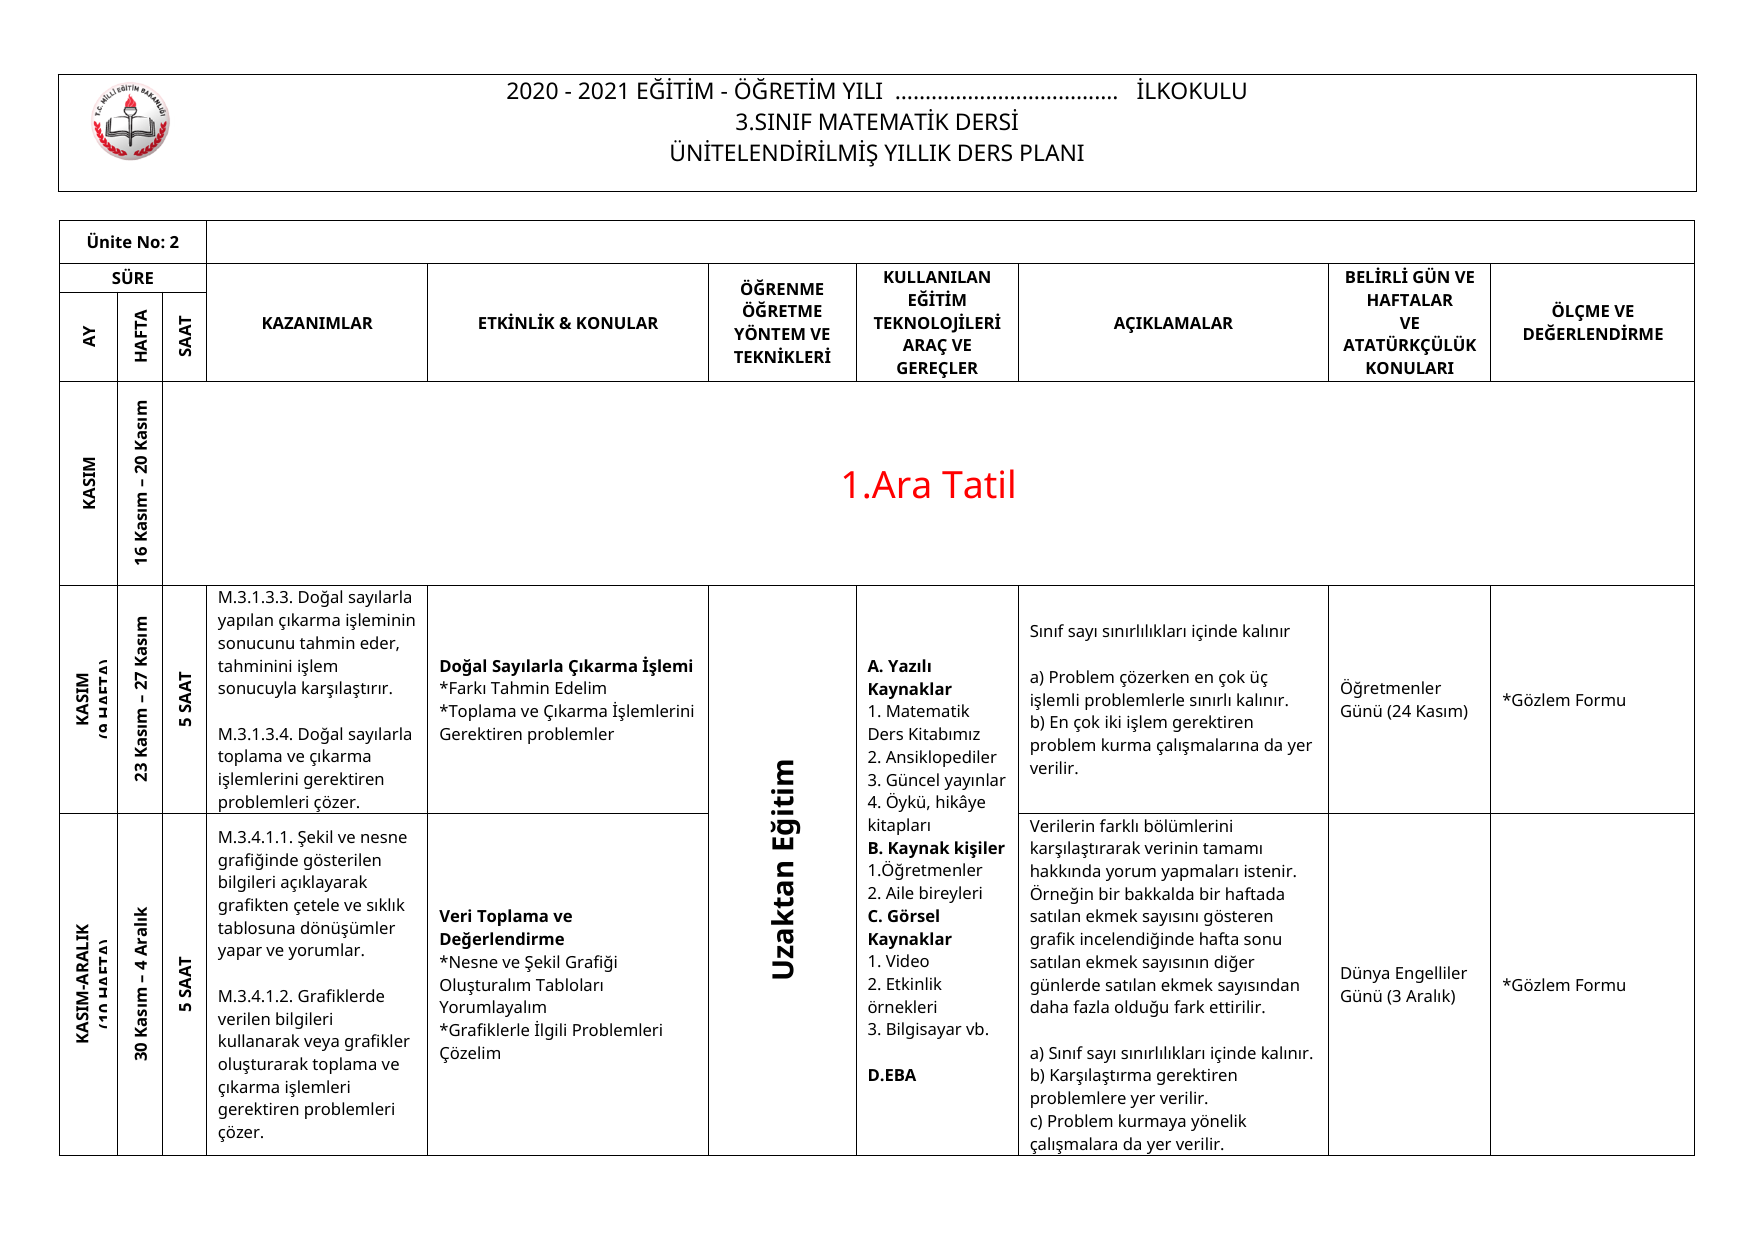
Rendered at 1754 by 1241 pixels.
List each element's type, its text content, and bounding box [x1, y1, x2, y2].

table_cell Sınıf sayı sınırlılıkları içinde kalınır a) Problem çözerken en çok üç işlemli problemlerle sınırlı kalınır. b) En çok iki işlem gerektiren problem kurma çalışmalarına da yer verilir. [1019, 586, 1328, 813]
table_cell *Gözlem Formu [1491, 586, 1694, 813]
table_cell ÖĞRENME ÖĞRETME YÖNTEM VE TEKNİKLERİ [709, 264, 856, 381]
table_cell AY [60, 293, 117, 381]
table_cell 5 SAAT [163, 586, 206, 813]
table_cell BELİRLİ GÜN VE HAFTALAR VE ATATÜRKÇÜLÜK KONULARI [1329, 264, 1490, 381]
table_cell AÇIKLAMALAR [1019, 264, 1328, 381]
table_cell 16 Kasım – 20 Kasım [118, 382, 162, 585]
table_cell *Gözlem Formu [1491, 814, 1694, 1155]
table_cell KULLANILAN EĞİTİM TEKNOLOJİLERİ ARAÇ VE GEREÇLER [857, 264, 1018, 381]
table_cell ETKİNLİK & KONULAR [428, 264, 708, 381]
table_header Ünite No: 2 [60, 221, 206, 263]
table_cell Öğretmenler Günü (24 Kasım) [1329, 586, 1490, 813]
table_cell Verilerin farklı bölümlerini karşılaştırarak verinin tamamı hakkında yorum yapmaları istenir. Örneğin bir bakkalda bir haftada satılan ekmek sayısını gösteren grafik incelendiğinde hafta sonu satılan ekmek sayısının diğer günlerde satılan ekmek sayısından daha fazla olduğu fark ettirilir. a) Sınıf sayı sınırlılıkları içinde kalınır. b) Karşılaştırma gerektiren problemlere yer verilir. c) Problem kurmaya yönelik çalışmalara da yer verilir. [1019, 814, 1328, 1155]
table_cell ÖLÇME VE DEĞERLENDİRME [1491, 264, 1694, 381]
table_cell HAFTA [118, 293, 162, 381]
table_cell 23 Kasım – 27 Kasım [118, 586, 162, 813]
table_cell KASIM [60, 382, 117, 585]
table_cell Uzaktan Eğitim [709, 586, 856, 1155]
table_header [207, 221, 1694, 263]
table_cell Veri Toplama ve Değerlendirme *Nesne ve Şekil Grafiği Oluşturalım Tabloları Yorumlayalım *Grafiklerle İlgili Problemleri Çözelim [428, 814, 708, 1155]
table_cell 5 SAAT [163, 814, 206, 1155]
table_cell Dünya Engelliler Günü (3 Aralık) [1329, 814, 1490, 1155]
table_cell M.3.4.1.1. Şekil ve nesne grafiğinde gösterilen bilgileri açıklayarak grafikten çetele ve sıklık tablosuna dönüşümler yapar ve yorumlar. M.3.4.1.2. Grafiklerde verilen bilgileri kullanarak veya grafikler oluşturarak toplama ve çıkarma işlemleri gerektiren problemleri çözer. [207, 814, 427, 1155]
table_cell 30 Kasım – 4 Aralık [118, 814, 162, 1155]
table_cell A. Yazılı Kaynaklar 1. Matematik Ders Kitabımız 2. Ansiklopediler 3. Güncel yayınlar 4. Öykü, hikâye kitapları B. Kaynak kişiler 1.Öğretmenler 2. Aile bireyleri C. Görsel Kaynaklar 1. Video 2. Etkinlik örnekleri 3. Bilgisayar vb. D.EBA [857, 586, 1018, 1155]
table_cell KASIM-ARALIK (10.HAFTA) [60, 814, 117, 1155]
table_cell Doğal Sayılarla Çıkarma İşlemi *Farkı Tahmin Edelim *Toplama ve Çıkarma İşlemlerini Gerektiren problemler [428, 586, 708, 813]
table_cell KAZANIMLAR [207, 264, 427, 381]
picture [85, 77, 175, 167]
table_cell SAAT [163, 293, 206, 381]
table_cell M.3.1.3.3. Doğal sayılarla yapılan çıkarma işleminin sonucunu tahmin eder, tahminini işlem sonucuyla karşılaştırır. M.3.1.3.4. Doğal sayılarla toplama ve çıkarma işlemlerini gerektiren problemleri çözer. [207, 586, 427, 813]
table_cell SÜRE [60, 264, 206, 292]
table_cell KASIM (9.HAFTA) [60, 586, 117, 813]
table_cell 1.Ara Tatil [163, 382, 1694, 585]
